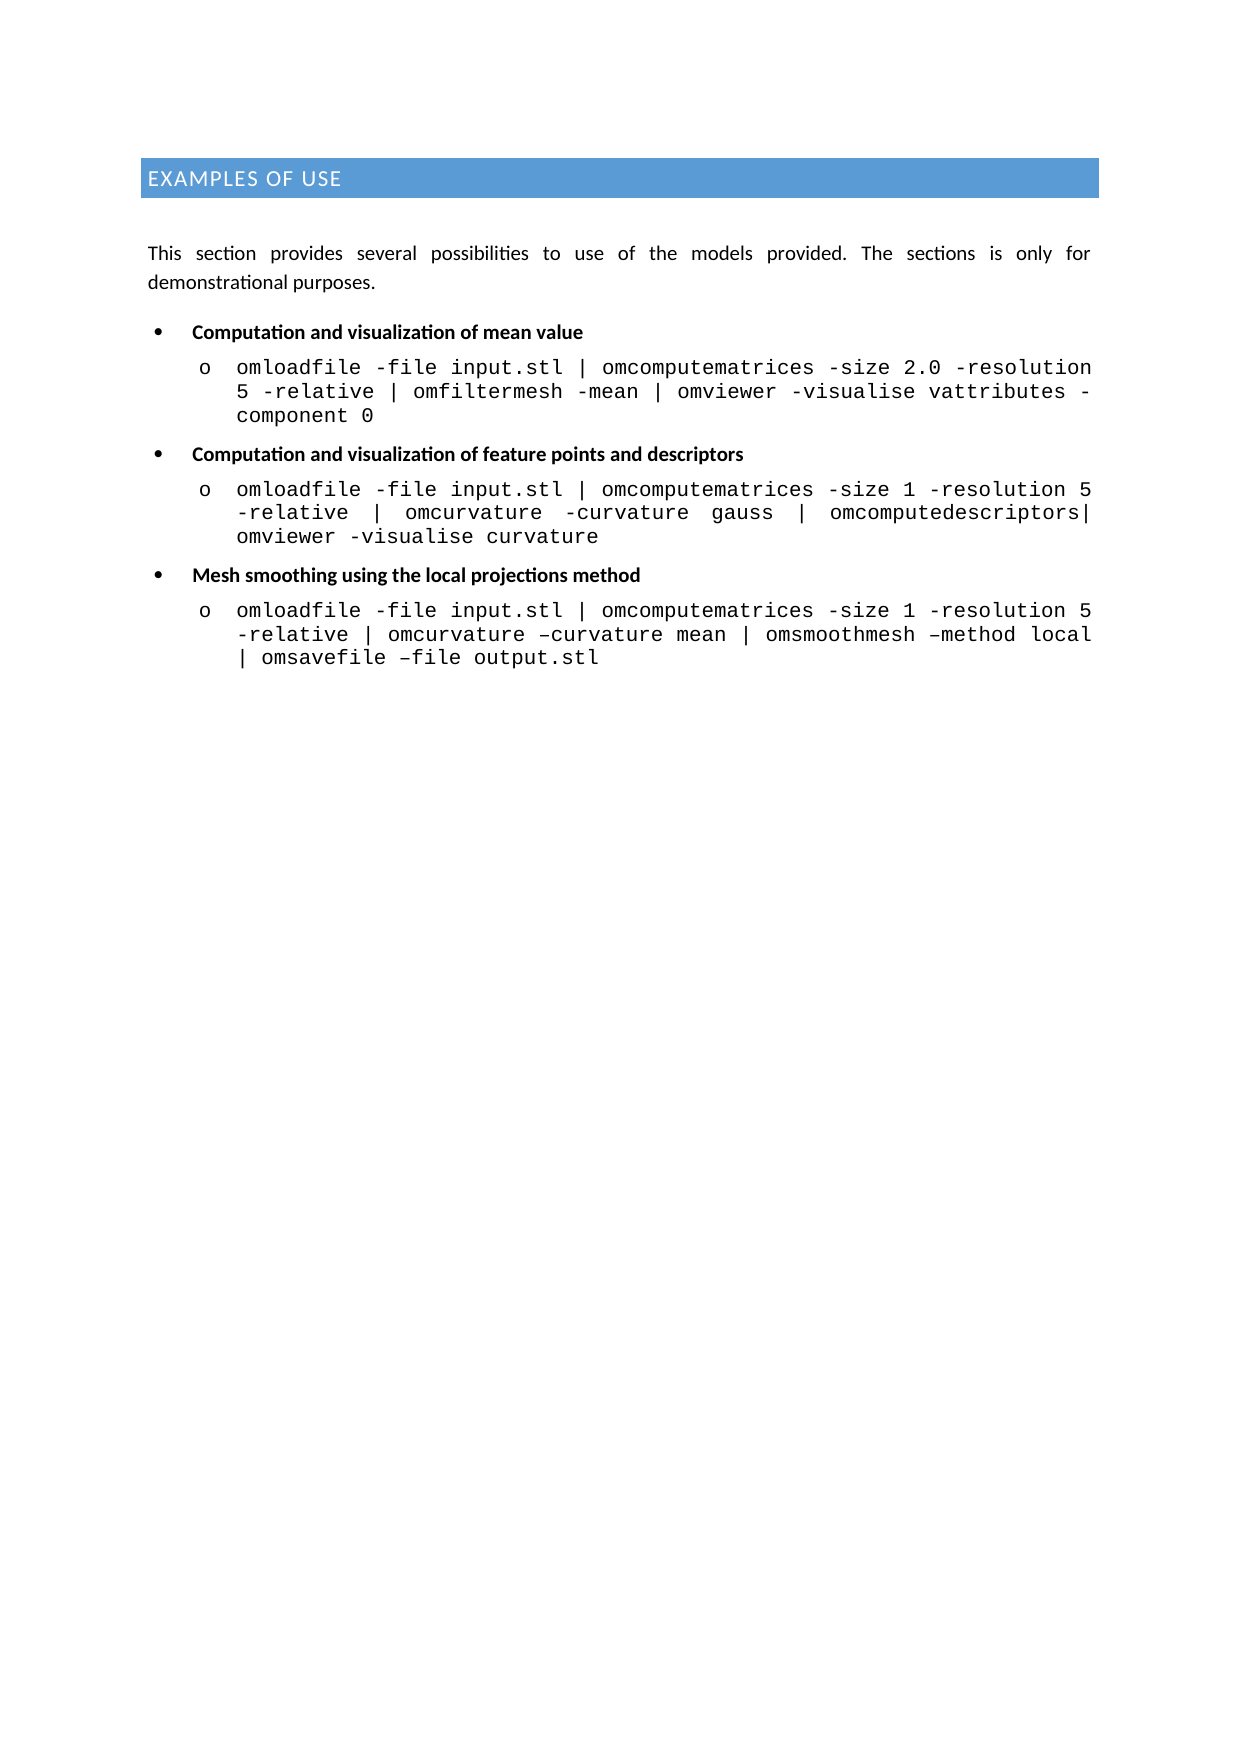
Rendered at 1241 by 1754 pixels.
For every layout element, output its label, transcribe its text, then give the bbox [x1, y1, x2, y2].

list Mesh smoothing using the local projections method [154, 562, 1093, 587]
subtitle Examples of use [148, 164, 1093, 192]
text This section provides several possibilities to use of the models provided. The sections is only for demonstrational purposes. [148, 240, 1093, 295]
list Computation and visualization of mean value [154, 319, 1093, 345]
list omloadfile -file input.stl | omcomputematrices -size 2.0 -resolution 5 -relative | omfiltermesh -mean | omviewer -visualise vattributes -component 0 [199, 357, 1093, 428]
list omloadfile -file input.stl | omcomputematrices -size 1 -resolution 5 -relative | omcurvature -curvature gauss | omcomputedescriptors| omviewer -visualise curvature [199, 479, 1093, 549]
list omloadfile -file input.stl | omcomputematrices -size 1 -resolution 5 -relative | omcurvature –curvature mean | omsmoothmesh –method local | omsavefile –file output.stl [199, 600, 1093, 671]
list Computation and visualization of feature points and descriptors [154, 441, 1093, 466]
